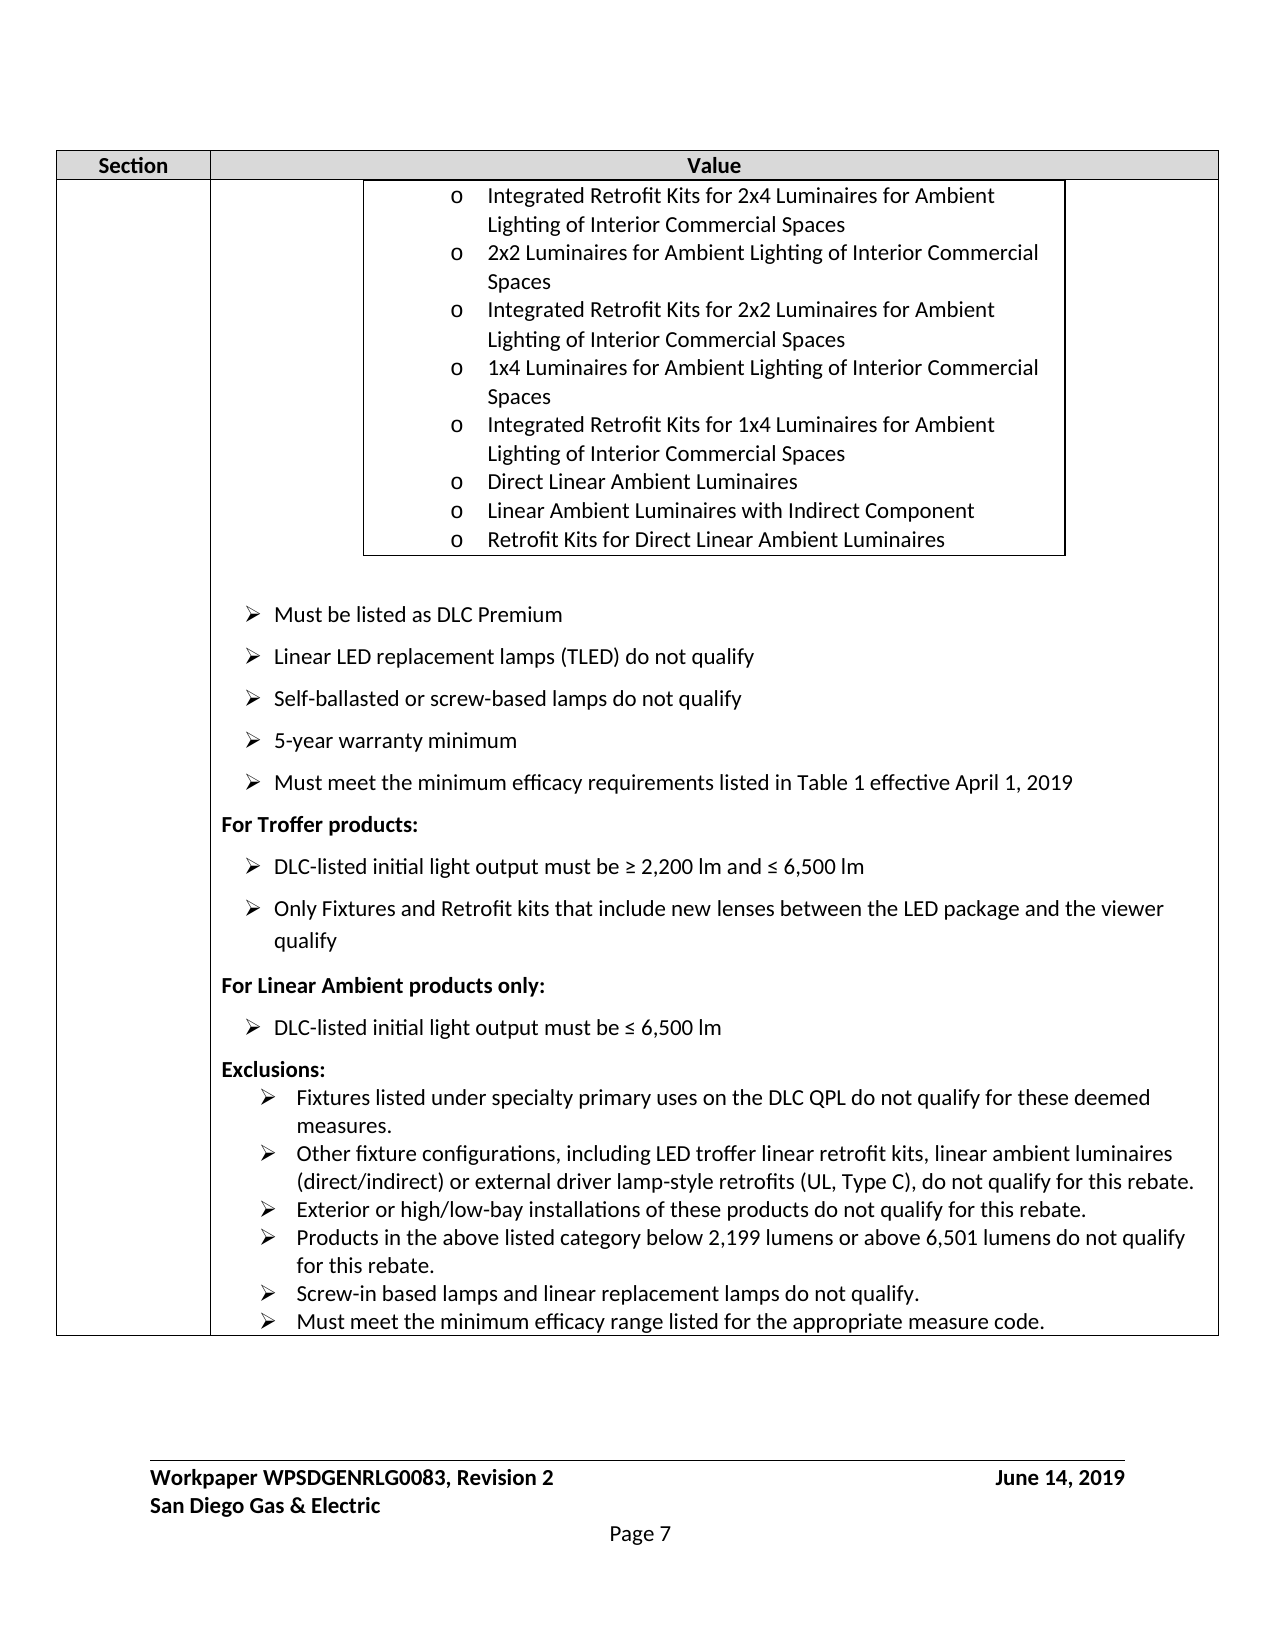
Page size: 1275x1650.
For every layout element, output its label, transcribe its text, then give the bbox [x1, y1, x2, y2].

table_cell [211, 180, 1218, 1335]
table_header Value [211, 151, 1218, 179]
table_header Section [57, 151, 210, 179]
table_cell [57, 180, 210, 1335]
